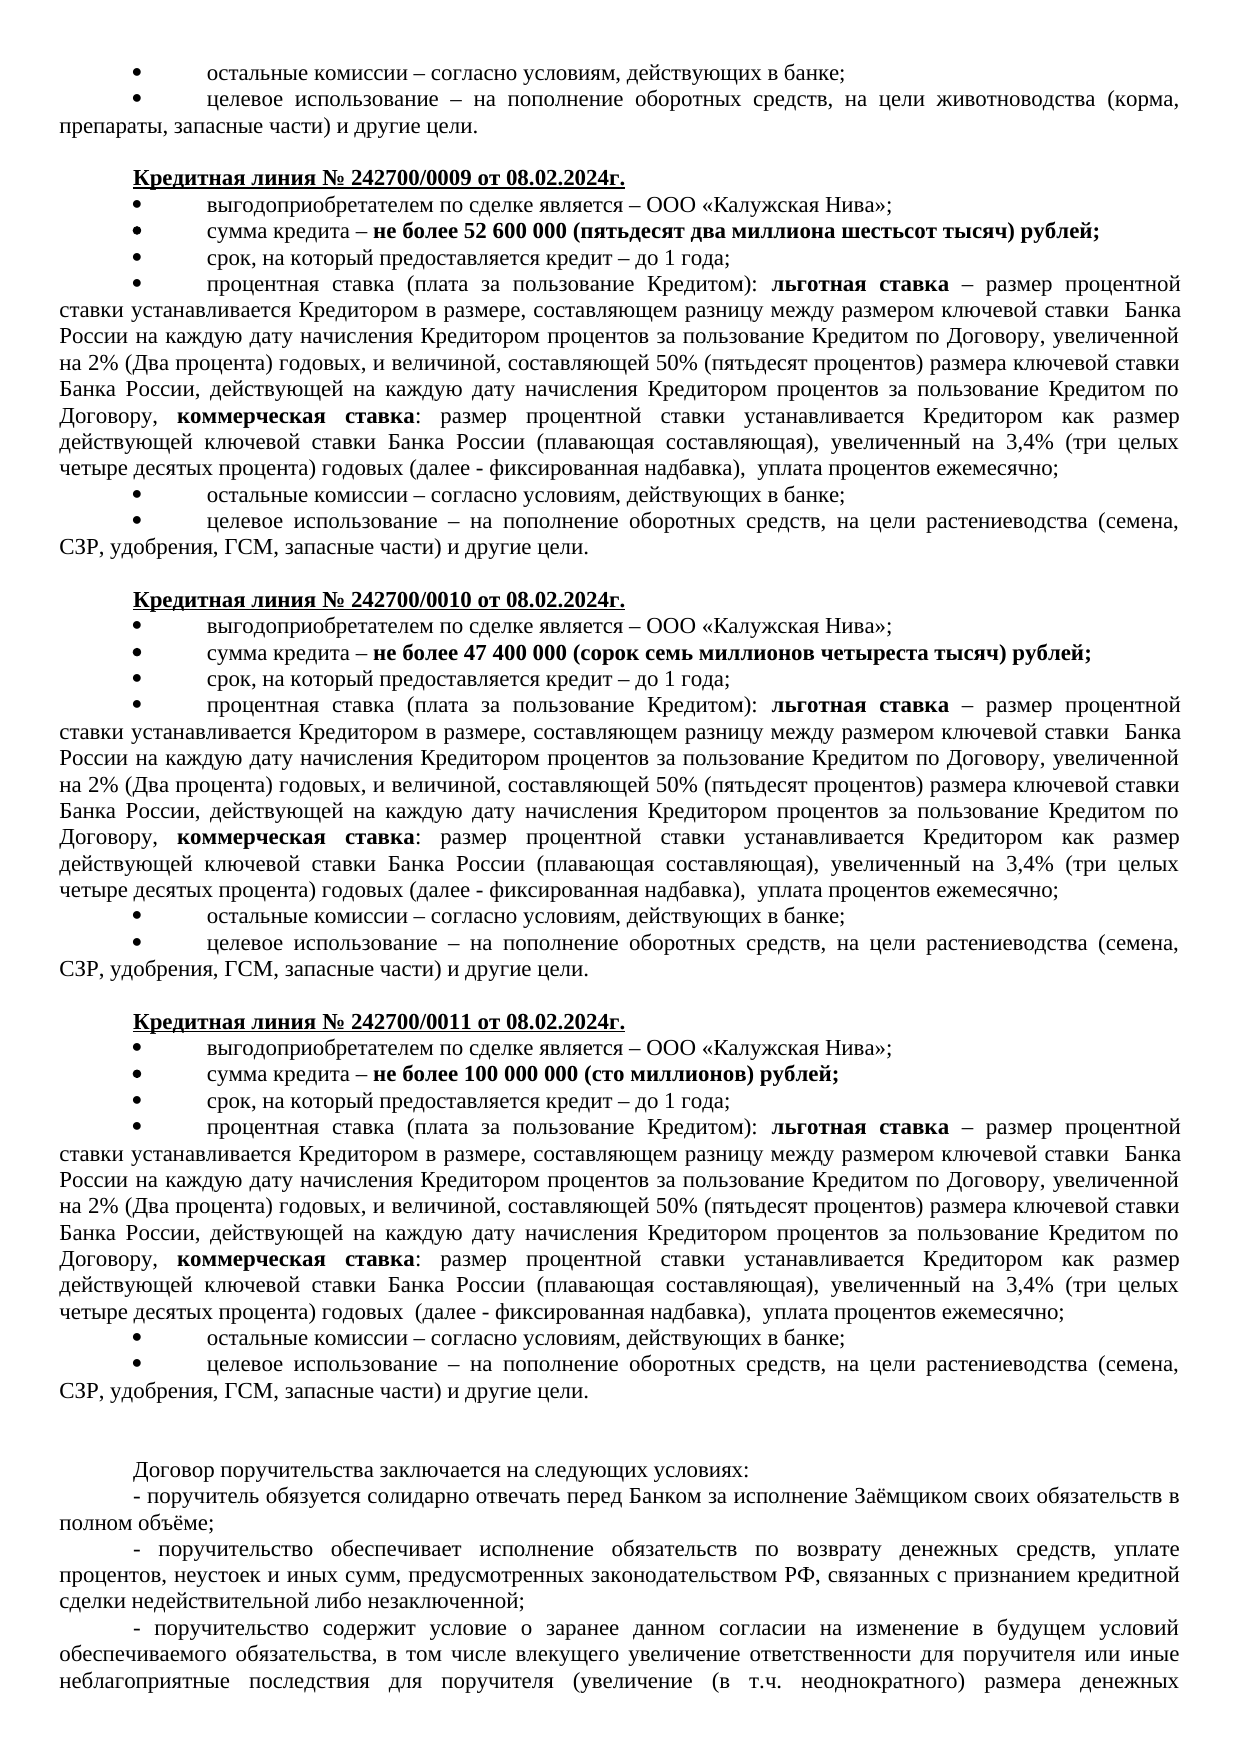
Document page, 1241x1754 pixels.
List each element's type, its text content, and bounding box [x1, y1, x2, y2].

list сумма кредита – не более 100 000 000 (сто миллионов) рублей; [59, 1061, 1181, 1087]
list выгодоприобретателем по сделке является – ООО «Калужская Нива»; [59, 191, 1181, 217]
list срок, на который предоставляется кредит – до 1 года; [59, 1087, 1181, 1113]
list целевое использование – на пополнение оборотных средств, на цели растениеводства (семена, СЗР, удобрения, ГСМ, запасные части) и другие цели. [59, 1350, 1181, 1403]
list сумма кредита – не более 47 400 000 (сорок семь миллионов четыреста тысяч) рублей; [59, 639, 1181, 665]
text Договор поручительства заключается на следующих условиях: [59, 1456, 1181, 1482]
list целевое использование – на пополнение оборотных средств, на цели растениеводства (семена, СЗР, удобрения, ГСМ, запасные части) и другие цели. [59, 507, 1181, 560]
list процентная ставка (плата за пользование Кредитом): льготная ставка – размер процентной ставки устанавливается Кредитором в размере, составляющем разницу между размером ключевой ставки Банка России на каждую дату начисления Кредитором процентов за пользование Кредитом по Договору, увеличенной на 2% (Два процента) годовых, и величиной, составляющей 50% (пятьдесят процентов) размера ключевой ставки Банка России, действующей на каждую дату начисления Кредитором процентов за пользование Кредитом по Договору, коммерческая ставка: размер процентной ставки устанавливается Кредитором как размер действующей ключевой ставки Банка России (плавающая составляющая), увеличенный на 3,4% (три целых четыре десятых процента) годовых (далее - фиксированная надбавка), уплата процентов ежемесячно; [59, 1113, 1181, 1324]
text Кредитная линия № 242700/0009 от 08.02.2024г. [59, 164, 1181, 191]
list выгодоприобретателем по сделке является – ООО «Калужская Нива»; [59, 612, 1181, 639]
list целевое использование – на пополнение оборотных средств, на цели растениеводства (семена, СЗР, удобрения, ГСМ, запасные части) и другие цели. [59, 929, 1181, 981]
text - поручительство обеспечивает исполнение обязательств по возврату денежных средств, уплате процентов, неустоек и иных сумм, предусмотренных законодательством РФ, связанных с признанием кредитной сделки недействительной либо незаключенной; [59, 1535, 1181, 1614]
list целевое использование – на пополнение оборотных средств, на цели животноводства (корма, препараты, запасные части) и другие цели. [59, 85, 1181, 138]
list остальные комиссии – согласно условиям, действующих в банке; [59, 902, 1181, 929]
text Кредитная линия № 242700/0010 от 08.02.2024г. [59, 586, 1181, 612]
list остальные комиссии – согласно условиям, действующих в банке; [59, 481, 1181, 507]
list сумма кредита – не более 52 600 000 (пятьдесят два миллиона шестьсот тысяч) рублей; [59, 217, 1181, 243]
list процентная ставка (плата за пользование Кредитом): льготная ставка – размер процентной ставки устанавливается Кредитором в размере, составляющем разницу между размером ключевой ставки Банка России на каждую дату начисления Кредитором процентов за пользование Кредитом по Договору, увеличенной на 2% (Два процента) годовых, и величиной, составляющей 50% (пятьдесят процентов) размера ключевой ставки Банка России, действующей на каждую дату начисления Кредитором процентов за пользование Кредитом по Договору, коммерческая ставка: размер процентной ставки устанавливается Кредитором как размер действующей ключевой ставки Банка России (плавающая составляющая), увеличенный на 3,4% (три целых четыре десятых процента) годовых (далее - фиксированная надбавка), уплата процентов ежемесячно; [59, 270, 1181, 481]
list срок, на который предоставляется кредит – до 1 года; [59, 243, 1181, 270]
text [59, 1614, 1181, 1693]
list срок, на который предоставляется кредит – до 1 года; [59, 665, 1181, 692]
text - поручитель обязуется солидарно отвечать перед Банком за исполнение Заёмщиком своих обязательств в полном объёме; [59, 1482, 1181, 1535]
list остальные комиссии – согласно условиям, действующих в банке; [59, 59, 1181, 85]
list процентная ставка (плата за пользование Кредитом): льготная ставка – размер процентной ставки устанавливается Кредитором в размере, составляющем разницу между размером ключевой ставки Банка России на каждую дату начисления Кредитором процентов за пользование Кредитом по Договору, увеличенной на 2% (Два процента) годовых, и величиной, составляющей 50% (пятьдесят процентов) размера ключевой ставки Банка России, действующей на каждую дату начисления Кредитором процентов за пользование Кредитом по Договору, коммерческая ставка: размер процентной ставки устанавливается Кредитором как размер действующей ключевой ставки Банка России (плавающая составляющая), увеличенный на 3,4% (три целых четыре десятых процента) годовых (далее - фиксированная надбавка), уплата процентов ежемесячно; [59, 692, 1181, 902]
text Кредитная линия № 242700/0011 от 08.02.2024г. [59, 1008, 1181, 1034]
list выгодоприобретателем по сделке является – ООО «Калужская Нива»; [59, 1034, 1181, 1061]
list остальные комиссии – согласно условиям, действующих в банке; [59, 1324, 1181, 1350]
